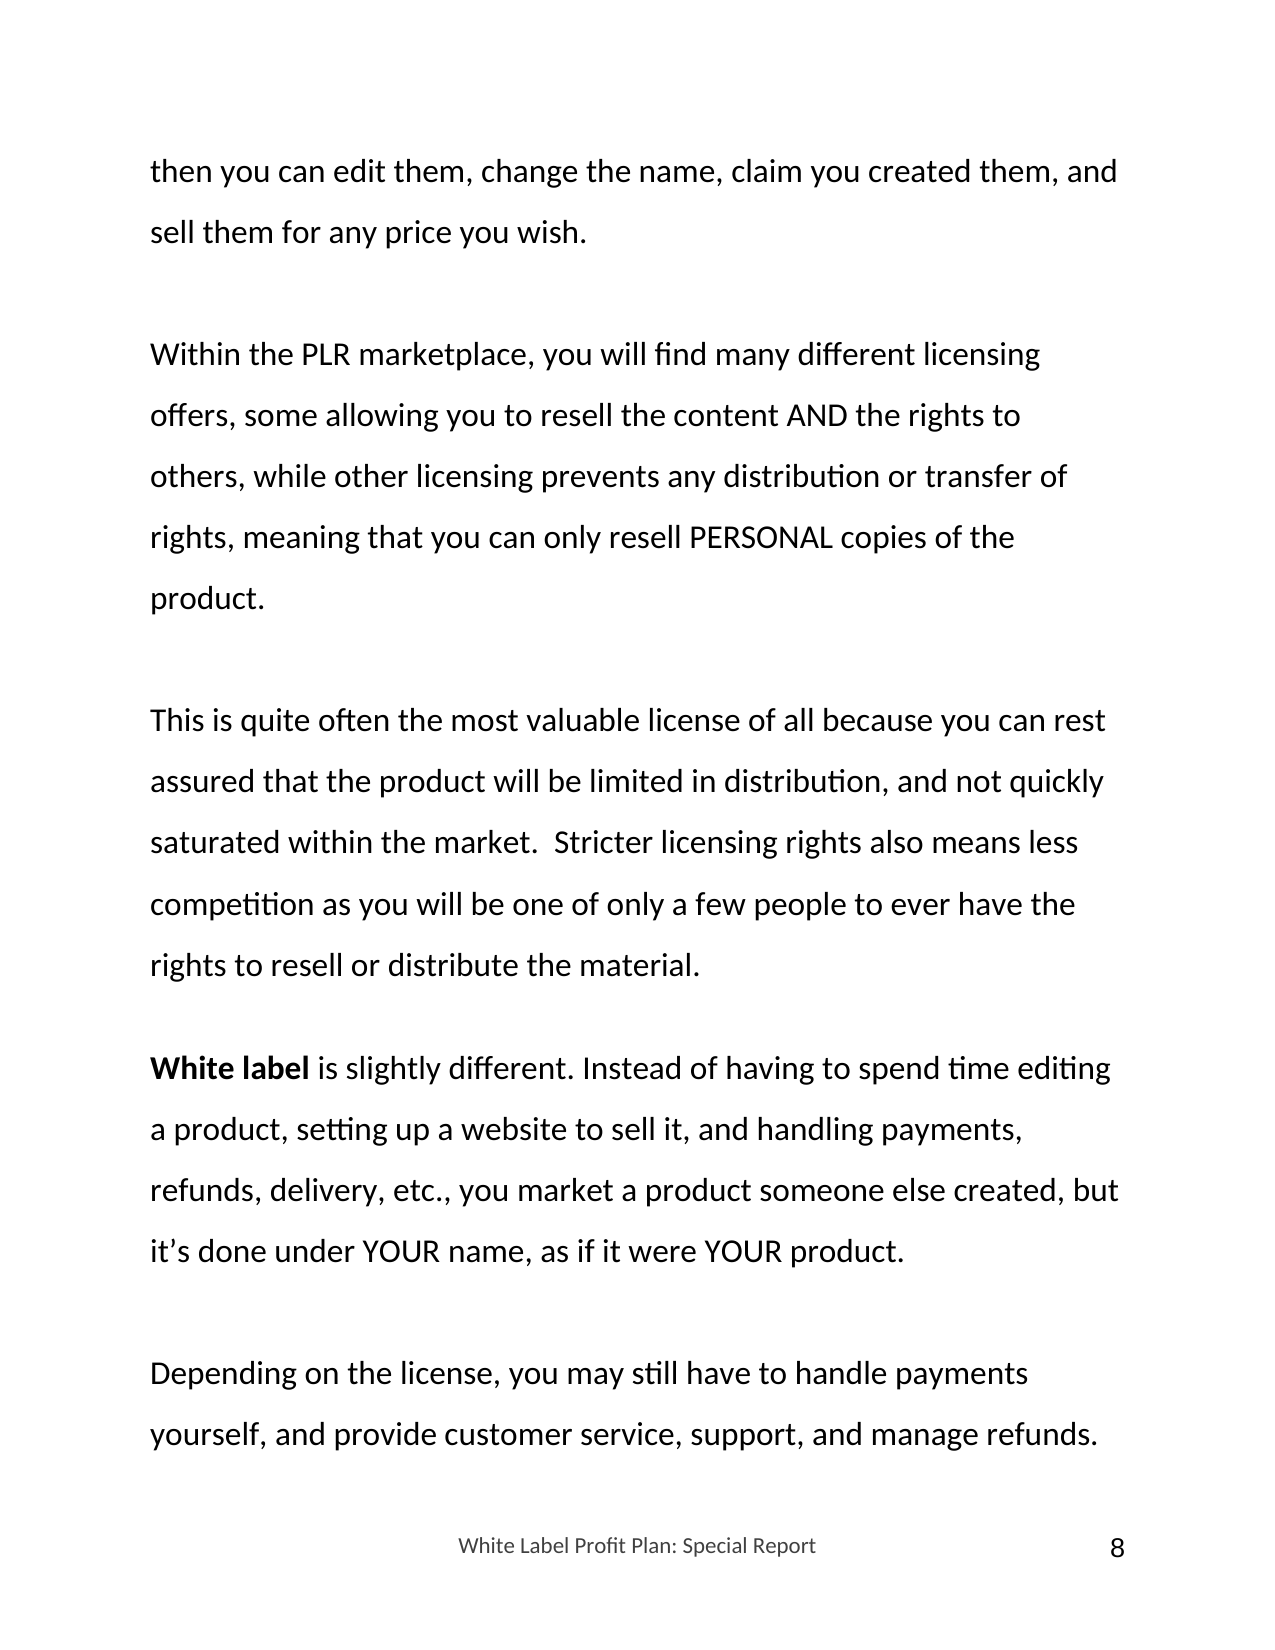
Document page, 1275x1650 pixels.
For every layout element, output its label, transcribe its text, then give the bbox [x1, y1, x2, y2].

text White label is slightly different. Instead of having to spend time editing a product, setting up a website to sell it, and handling payments, refunds, delivery, etc., you market a product someone else created, but it’s done under YOUR name, as if it were YOUR product. [150, 1047, 1125, 1271]
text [150, 150, 1125, 252]
text Within the PLR marketplace, you will find many different licensing offers, some allowing you to resell the content AND the rights to others, while other licensing prevents any distribution or transfer of rights, meaning that you can only resell PERSONAL copies of the product. This is quite often the most valuable license of all because you can rest assured that the product will be limited in distribution, and not quickly saturated within the market. Stricter licensing rights also means less competition as you will be one of only a few people to ever have the rights to resell or distribute the material. [150, 333, 1125, 1031]
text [150, 1352, 1125, 1454]
